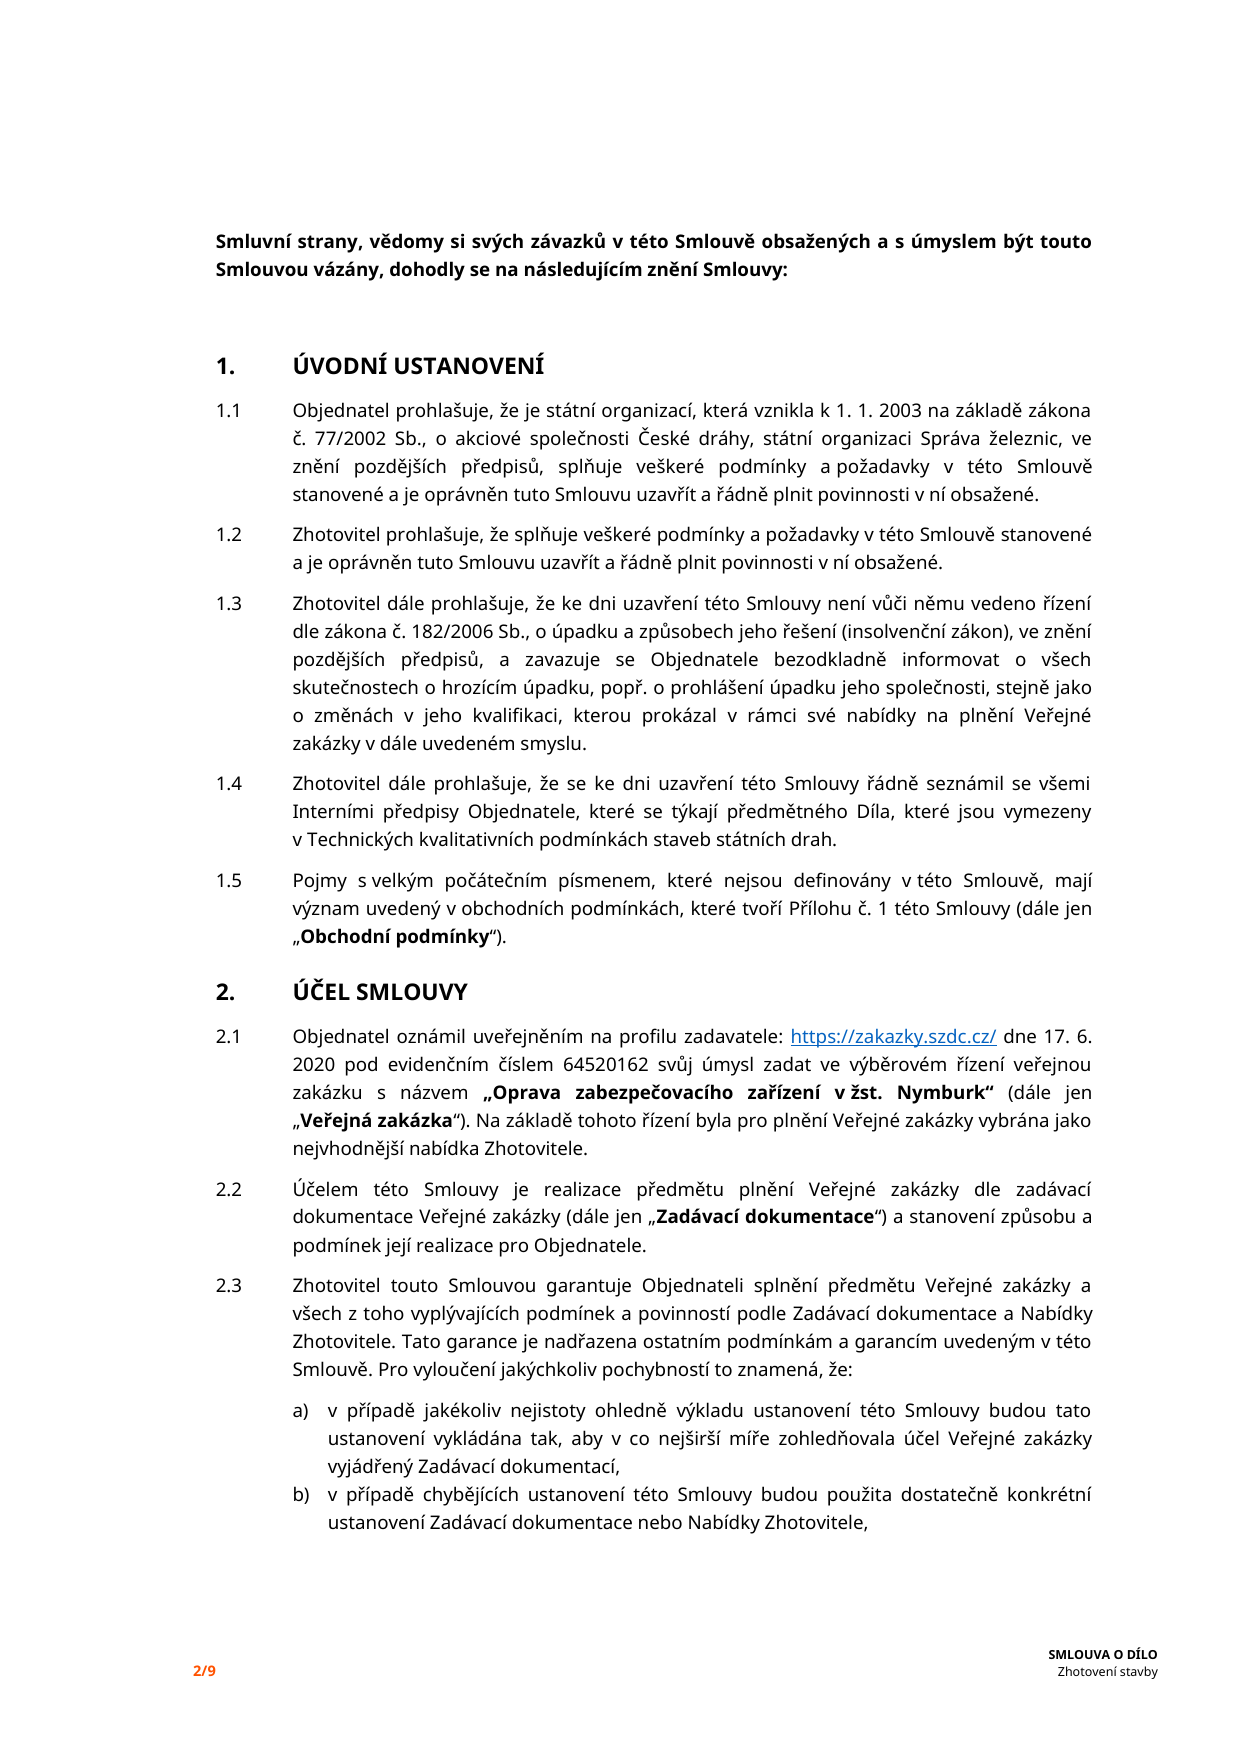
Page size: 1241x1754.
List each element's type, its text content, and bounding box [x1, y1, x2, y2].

text Zhotovitel touto Smlouvou garantuje Objednateli splnění předmětu Veřejné zakázky a všech z toho vyplývajících podmínek a povinností podle Zadávací dokumentace a Nabídky Zhotovitele. Tato garance je nadřazena ostatním podmínkám a garancím uvedeným v této Smlouvě. Pro vyloučení jakýchkoliv pochybností to znamená, že: [216, 1272, 1093, 1382]
text Zhotovitel prohlašuje, že splňuje veškeré podmínky a požadavky v této Smlouvě stanovené a je oprávněn tuto Smlouvu uzavřít a řádně plnit povinnosti v ní obsažené. [216, 522, 1093, 575]
text Smluvní strany, vědomy si svých závazků v této Smlouvě obsažených a s úmyslem být touto Smlouvou vázány, dohodly se na následujícím znění Smlouvy: [216, 228, 1093, 282]
text Zhotovitel dále prohlašuje, že se ke dni uzavření této Smlouvy řádně seznámil se všemi Interními předpisy Objednatele, které se týkají předmětného Díla, které jsou vymezeny v Technických kvalitativních podmínkách staveb státních drah. [216, 771, 1093, 852]
text ÚVODNÍ USTANOVENÍ [216, 350, 1093, 381]
text Zhotovitel dále prohlašuje, že ke dni uzavření této Smlouvy není vůči němu vedeno řízení dle zákona č. 182/2006 Sb., o úpadku a způsobech jeho řešení (insolvenční zákon), ve znění pozdějších předpisů, a zavazuje se Objednatele bezodkladně informovat o všech skutečnostech o hrozícím úpadku, popř. o prohlášení úpadku jeho společnosti, stejně jako o změnách v jeho kvalifikaci, kterou prokázal v rámci své nabídky na plnění Veřejné zakázky v dále uvedeném smyslu. [216, 590, 1093, 756]
text Objednatel prohlašuje, že je státní organizací, která vznikla k 1. 1. 2003 na základě zákona č. 77/2002 Sb., o akciové společnosti České dráhy, státní organizaci Správa železnic, ve znění pozdějších předpisů, splňuje veškeré podmínky a požadavky v této Smlouvě stanovené a je oprávněn tuto Smlouvu uzavřít a řádně plnit povinnosti v ní obsažené. [216, 397, 1093, 507]
text v případě chybějících ustanovení této Smlouvy budou použita dostatečně konkrétní ustanovení Zadávací dokumentace nebo Nabídky Zhotovitele, [292, 1481, 1093, 1534]
text v případě jakékoliv nejistoty ohledně výkladu ustanovení této Smlouvy budou tato ustanovení vykládána tak, aby v co nejširší míře zohledňovala účel Veřejné zakázky vyjádřený Zadávací dokumentací, [292, 1397, 1093, 1478]
text Pojmy s velkým počátečním písmenem, které nejsou definovány v této Smlouvě, mají význam uvedený v obchodních podmínkách, které tvoří Přílohu č. 1 této Smlouvy (dále jen „Obchodní podmínky“). [216, 867, 1093, 949]
text Účelem této Smlouvy je realizace předmětu plnění Veřejné zakázky dle zadávací dokumentace Veřejné zakázky (dále jen „Zadávací dokumentace“) a stanovení způsobu a podmínek její realizace pro Objednatele. [216, 1176, 1093, 1257]
text Objednatel oznámil uveřejněním na profilu zadavatele: https://zakazky.szdc.cz/ dne 17. 6. 2020 pod evidenčním číslem 64520162 svůj úmysl zadat ve výběrovém řízení veřejnou zakázku s názvem „Oprava zabezpečovacího zařízení v žst. Nymburk“ (dále jen „Veřejná zakázka“). Na základě tohoto řízení byla pro plnění Veřejné zakázky vybrána jako nejvhodnější nabídka Zhotovitele. [216, 1023, 1093, 1161]
text ÚČEL SMLOUVY [216, 976, 1093, 1008]
